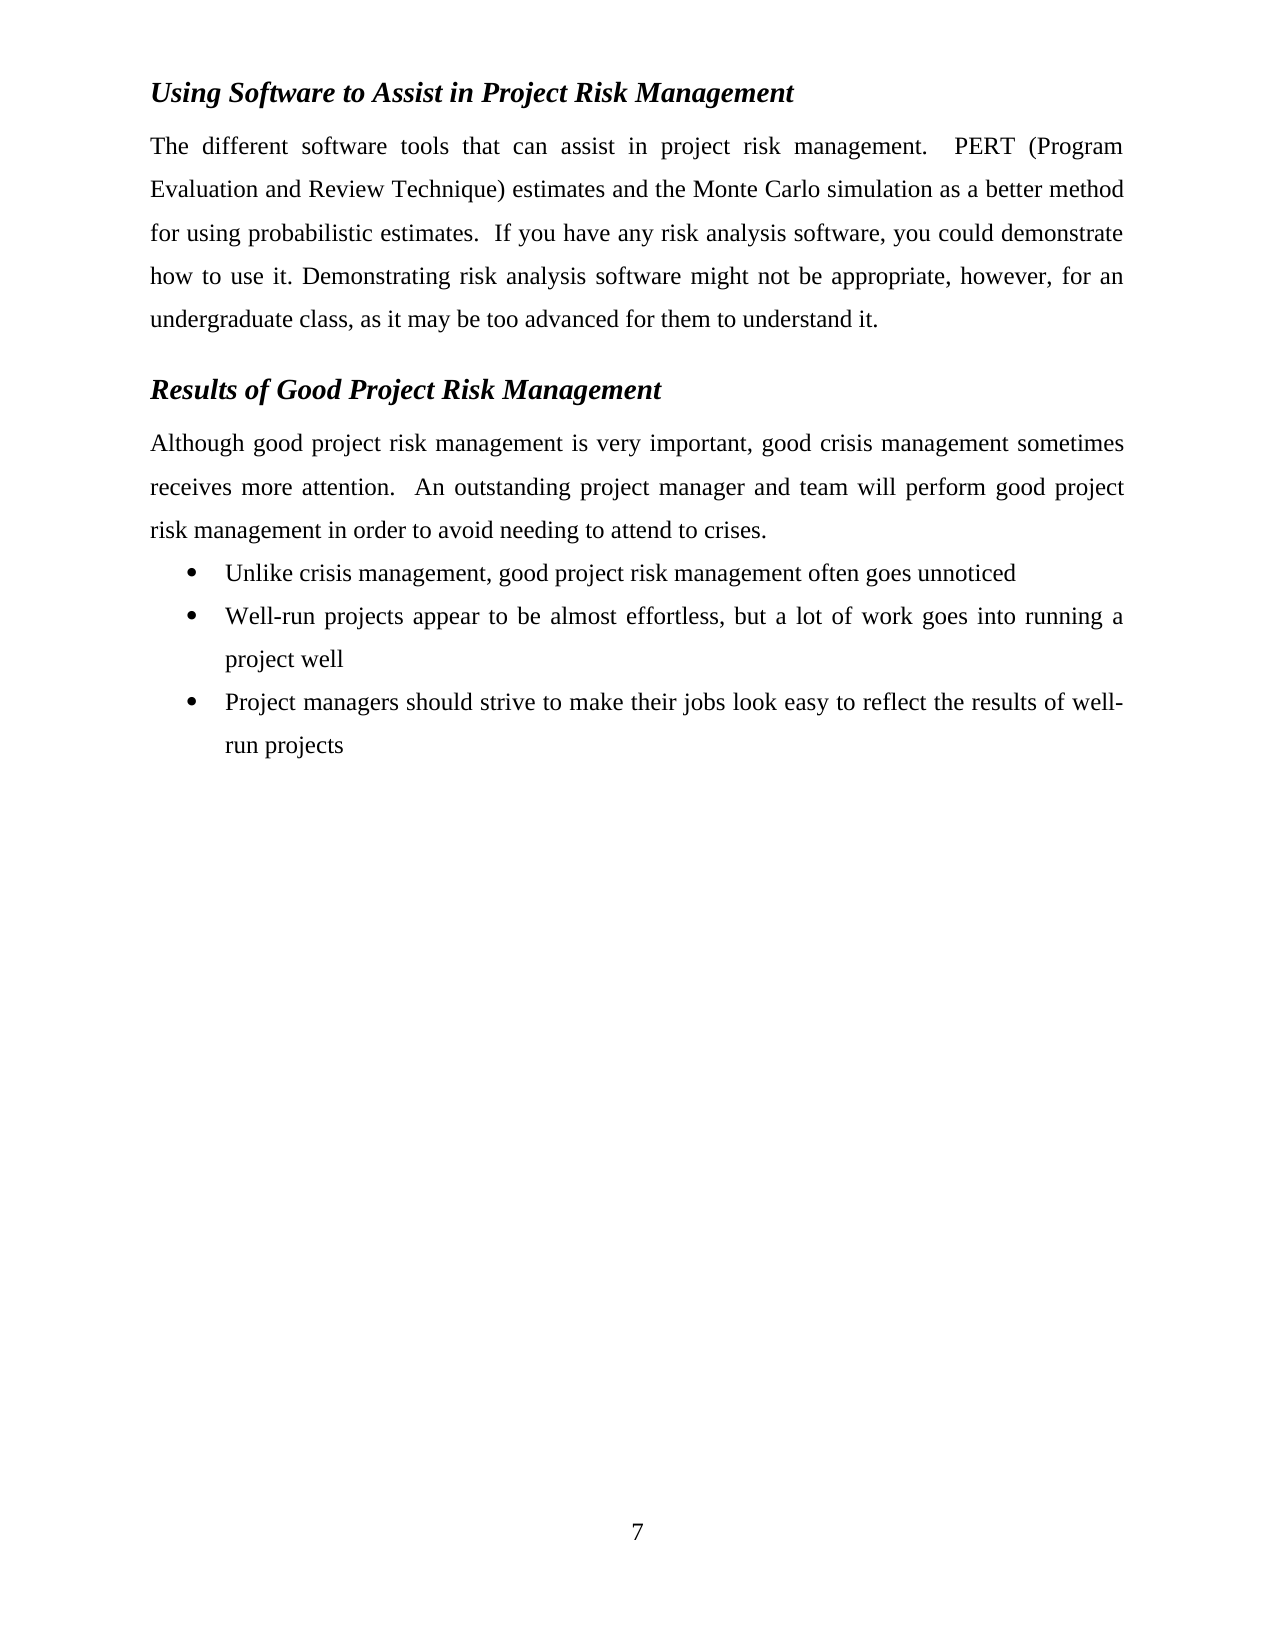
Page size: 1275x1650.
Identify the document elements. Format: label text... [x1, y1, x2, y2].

list Project managers should strive to make their jobs look easy to reflect the results of well-run projects [187, 687, 1125, 759]
text Although good project risk management is very important, good crisis management sometimes receives more attention. An outstanding project manager and team will perform good project risk management in order to avoid needing to attend to crises. [150, 428, 1125, 543]
text The different software tools that can assist in project risk management. PERT (Program Evaluation and Review Technique) estimates and the Monte Carlo simulation as a better method for using probabilistic estimates. If you have any risk analysis software, you could demonstrate how to use it. Demonstrating risk analysis software might not be appropriate, however, for an undergraduate class, as it may be too advanced for them to understand it. [150, 131, 1125, 333]
list Well-run projects appear to be almost effortless, but a lot of work goes into running a project well [187, 601, 1125, 673]
subtitle Results of Good Project Risk Management [150, 372, 1125, 406]
subtitle Using Software to Assist in Project Risk Management [150, 75, 1125, 108]
list Unlike crisis management, good project risk management often goes unnoticed [187, 558, 1125, 587]
